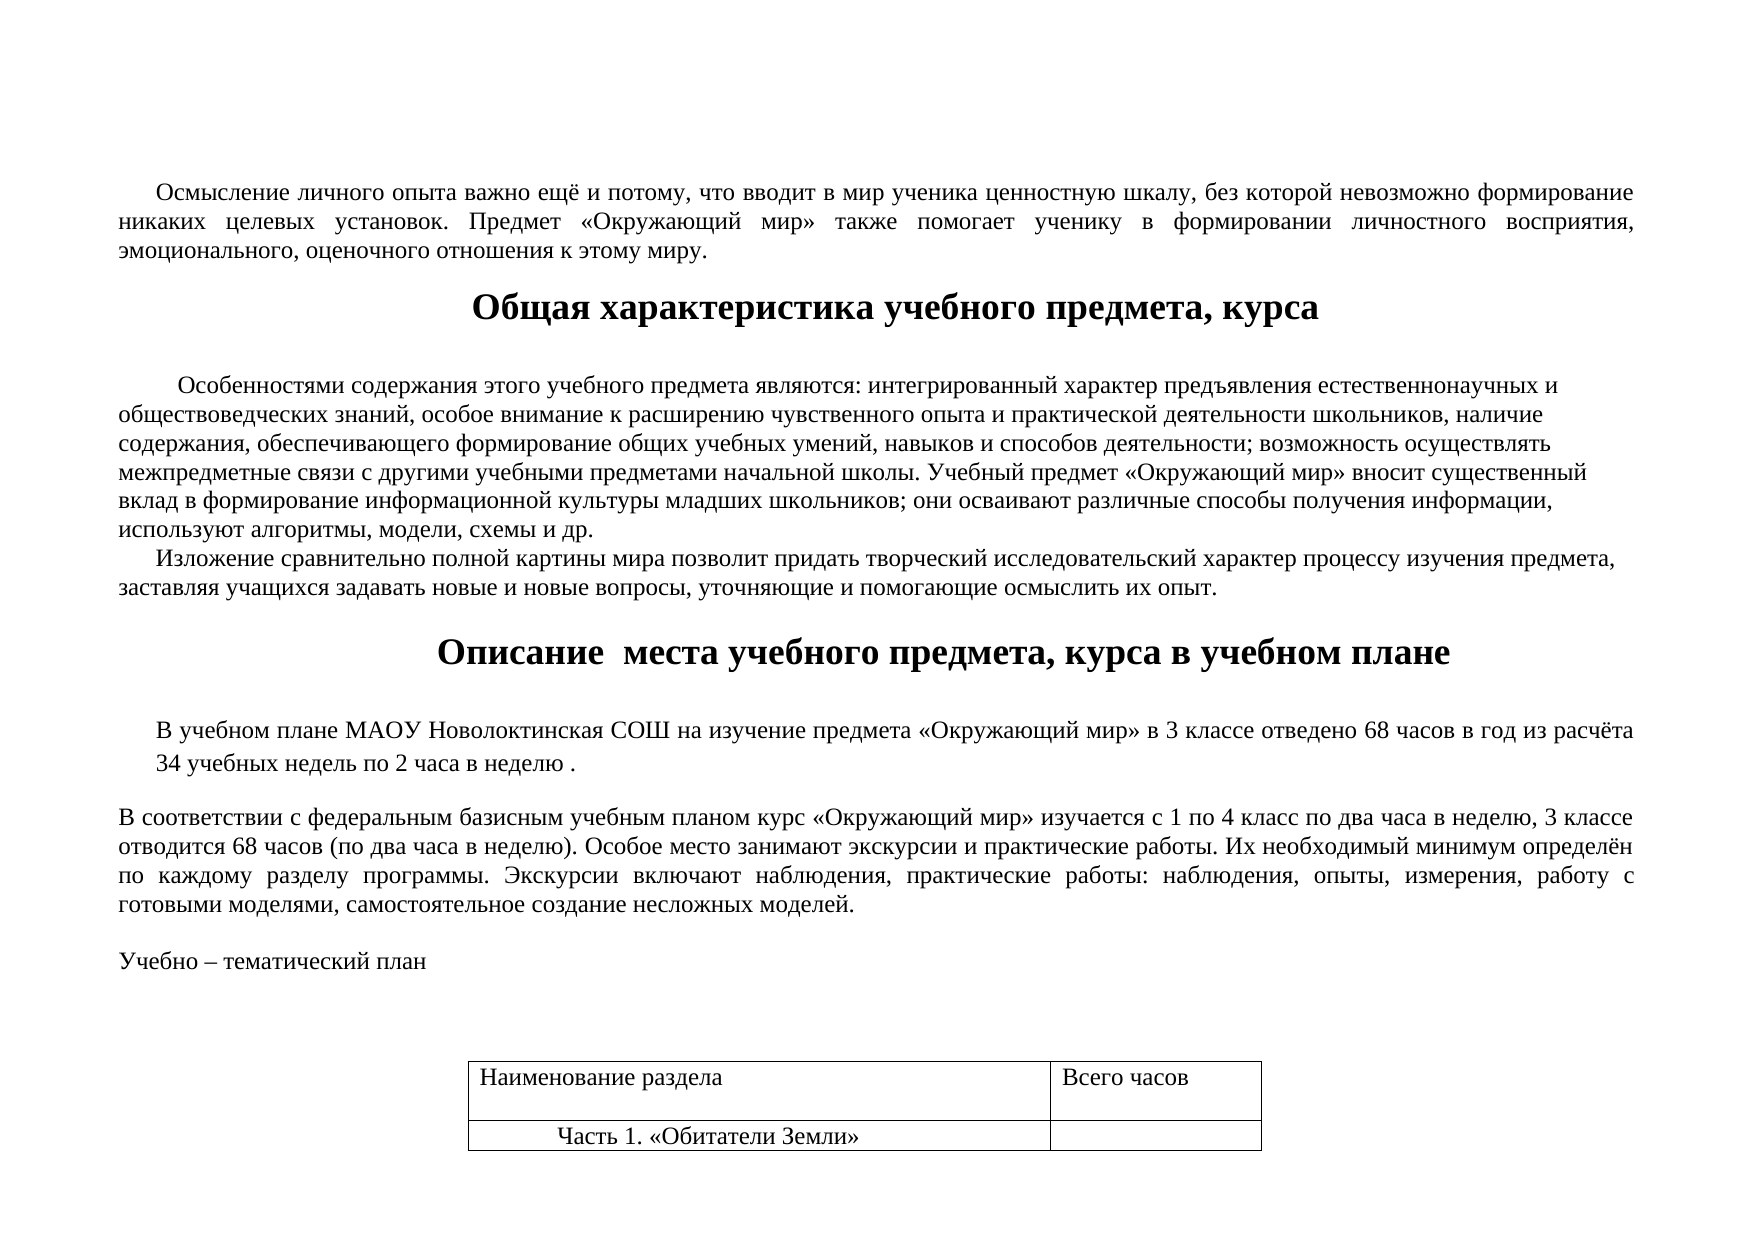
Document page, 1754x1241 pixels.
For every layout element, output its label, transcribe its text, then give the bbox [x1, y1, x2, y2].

text Осмысление личного опыта важно ещё и потому, что вводит в мир ученика ценностную шкалу, без которой невозможно формирование никаких целевых установок. Предмет «Окружающий мир» также помогает ученику в формировании личностного восприятия, эмоционального, оценочного отношения к этому миру. [118, 177, 1636, 263]
text Учебно – тематический план [118, 946, 1636, 975]
text Особенностями содержания этого учебного предмета являются: интегрированный характер предъявления естественнонаучных и обществоведческих знаний, особое внимание к расширению чувственного опыта и практической деятельности школьников, наличие содержания, обеспечивающего формирование общих учебных умений, навыков и способов деятельности; возможность осуществлять межпредметные связи с другими учебными предметами начальной школы. Учебный предмет «Окружающий мир» вносит существенный вклад в формирование информационной культуры младших школьников; они осваивают различные способы получения информации, используют алгоритмы, модели, схемы и др. [118, 371, 1636, 543]
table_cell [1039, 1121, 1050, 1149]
table_header Всего часов [1051, 1062, 1261, 1120]
text В соответствии с федеральным базисным учебным планом курс «Окружающий мир» изучается с 1 по 4 класс по два часа в неделю, 3 классе отводится 68 часов (по два часа в неделю). Особое место занимают экскурсии и практические работы. Их необходимый минимум определён по каждому разделу программы. Экскурсии включают наблюдения, практические работы: наблюдения, опыты, измерения, работу с готовыми моделями, самостоятельное создание несложных моделей. [118, 802, 1636, 917]
text Изложение сравнительно полной картины мира позволит придать творческий исследовательский характер процессу изучения предмета, заставляя учащихся задавать новые и новые вопросы, уточняющие и помогающие осмыслить их опыт. [118, 543, 1636, 601]
text Общая характеристика учебного предмета, курса [156, 284, 1636, 327]
table_cell [1250, 1121, 1261, 1149]
text В учебном плане МАОУ Новолоктинская СОШ на изучение предмета «Окружающий мир» в 3 классе отведено 68 часов в год из расчёта 34 учебных недель по 2 часа в неделю . [156, 716, 1636, 777]
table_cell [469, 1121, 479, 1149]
table_header Наименование раздела [469, 1062, 1050, 1120]
table_cell [1051, 1121, 1062, 1149]
text Описание места учебного предмета, курса в учебном плане [252, 629, 1636, 672]
